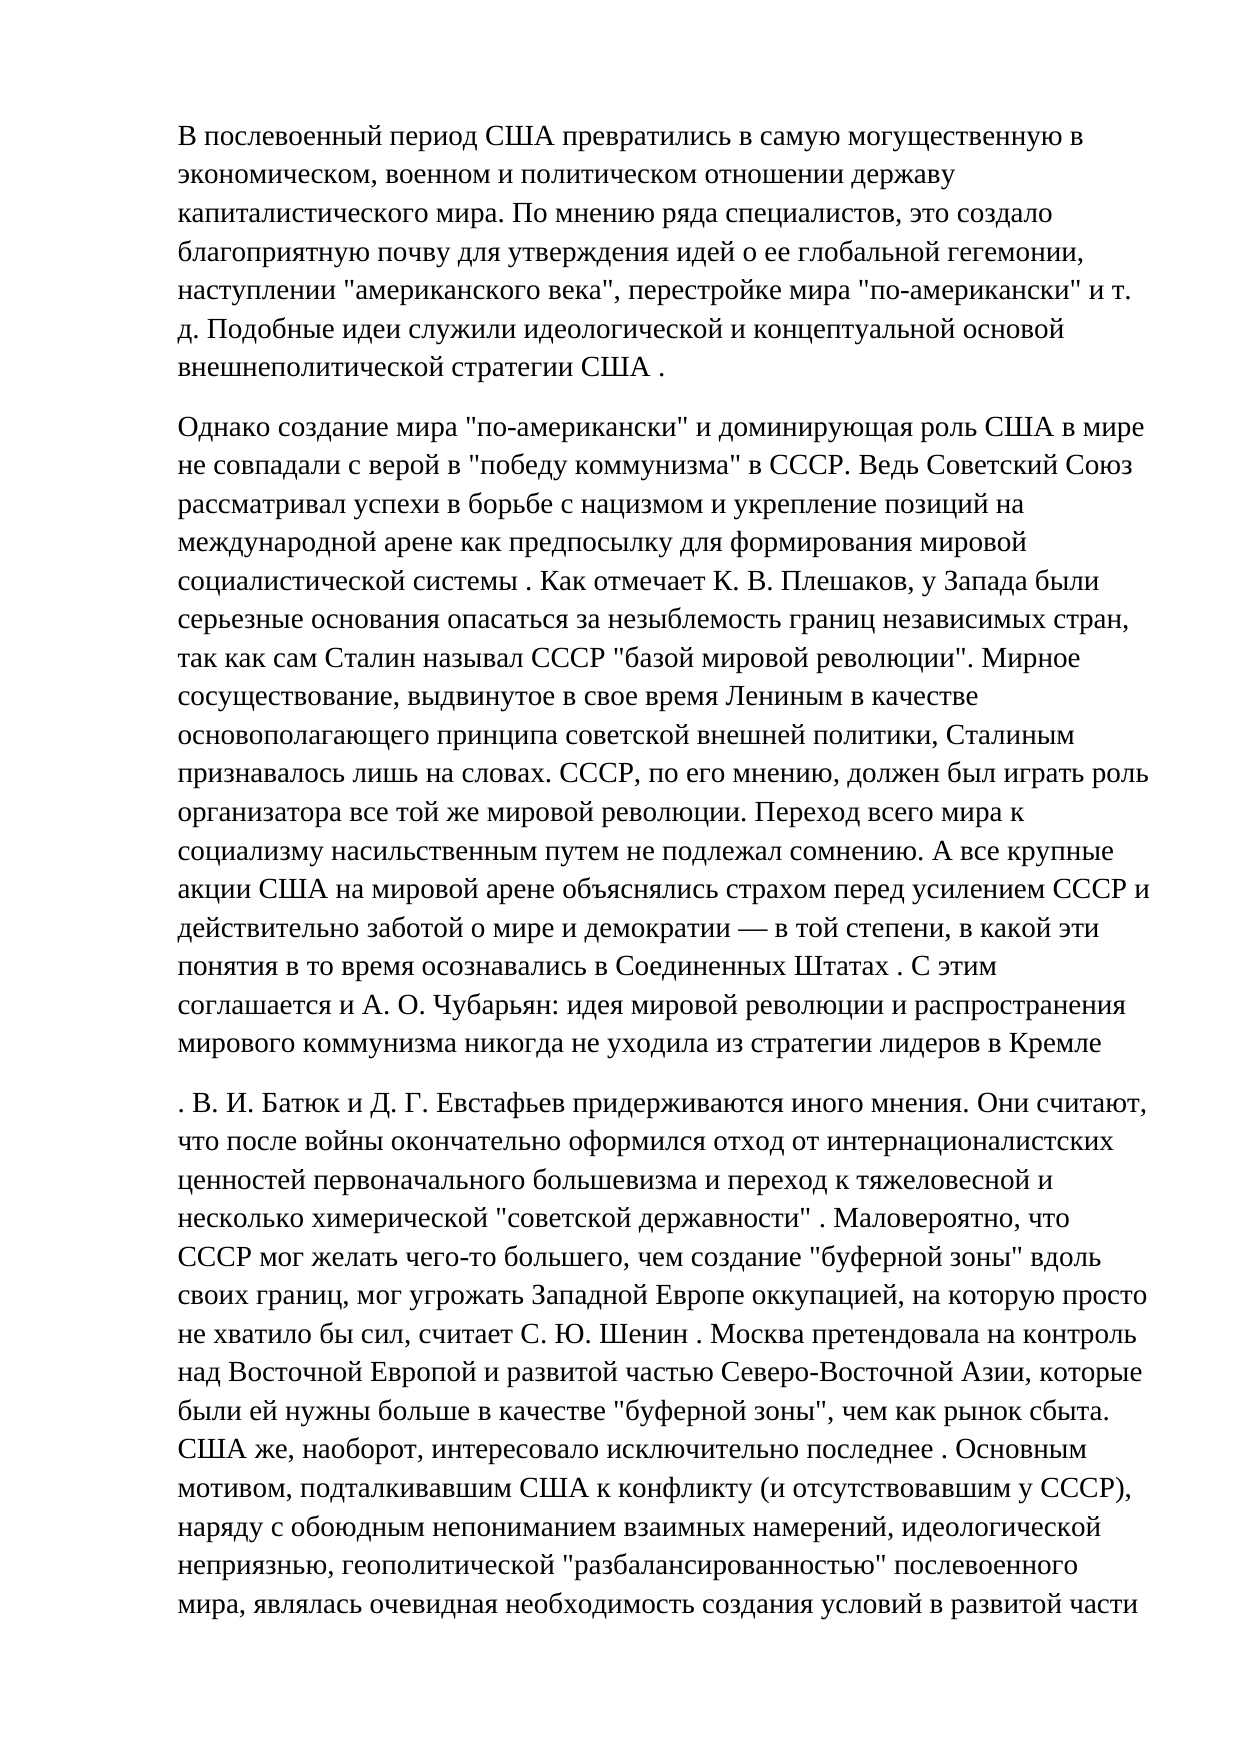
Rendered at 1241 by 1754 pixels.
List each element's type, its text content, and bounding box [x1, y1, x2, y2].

text Однако создание мира "по-американски" и доминирующая роль США в мире не совпадали с верой в "победу коммунизма" в СССР. Ведь Советский Союз рассматривал успехи в борьбе с нацизмом и укрепление позиций на международной арене как предпосылку для формирования мировой социалистической системы . Как отмечает К. В. Плешаков, у Запада были серьезные основания опасаться за незыблемость границ независимых стран, так как сам Сталин называл СССР "базой мировой революции". Мирное сосуществование, выдвинутое в свое время Лениным в качестве основополагающего принципа советской внешней политики, Сталиным признавалось лишь на словах. СССР, по его мнению, должен был играть роль организатора все той же мировой революции. Переход всего мира к социализму насильственным путем не подлежал сомнению. А все крупные акции США на мировой арене объяснялись страхом перед усилением СССР и действительно заботой о мире и демократии — в той степени, в какой эти понятия в то время осознавались в Соединенных Штатах . С этим соглашается и А. О. Чубарьян: идея мировой революции и распространения мирового коммунизма никогда не уходила из стратегии лидеров в Кремле [177, 409, 1152, 1059]
text В послевоенный период США превратились в самую могущественную в экономическом, военном и политическом отношении державу капиталистического мира. По мнению ряда специалистов, это создало благоприятную почву для утверждения идей о ее глобальной гегемонии, наступлении "американского века", перестройке мира "по-американски" и т. д. Подобные идеи служили идеологической и концептуальной основой внешнеполитической стратегии США . [177, 118, 1152, 383]
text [177, 1085, 1152, 1619]
